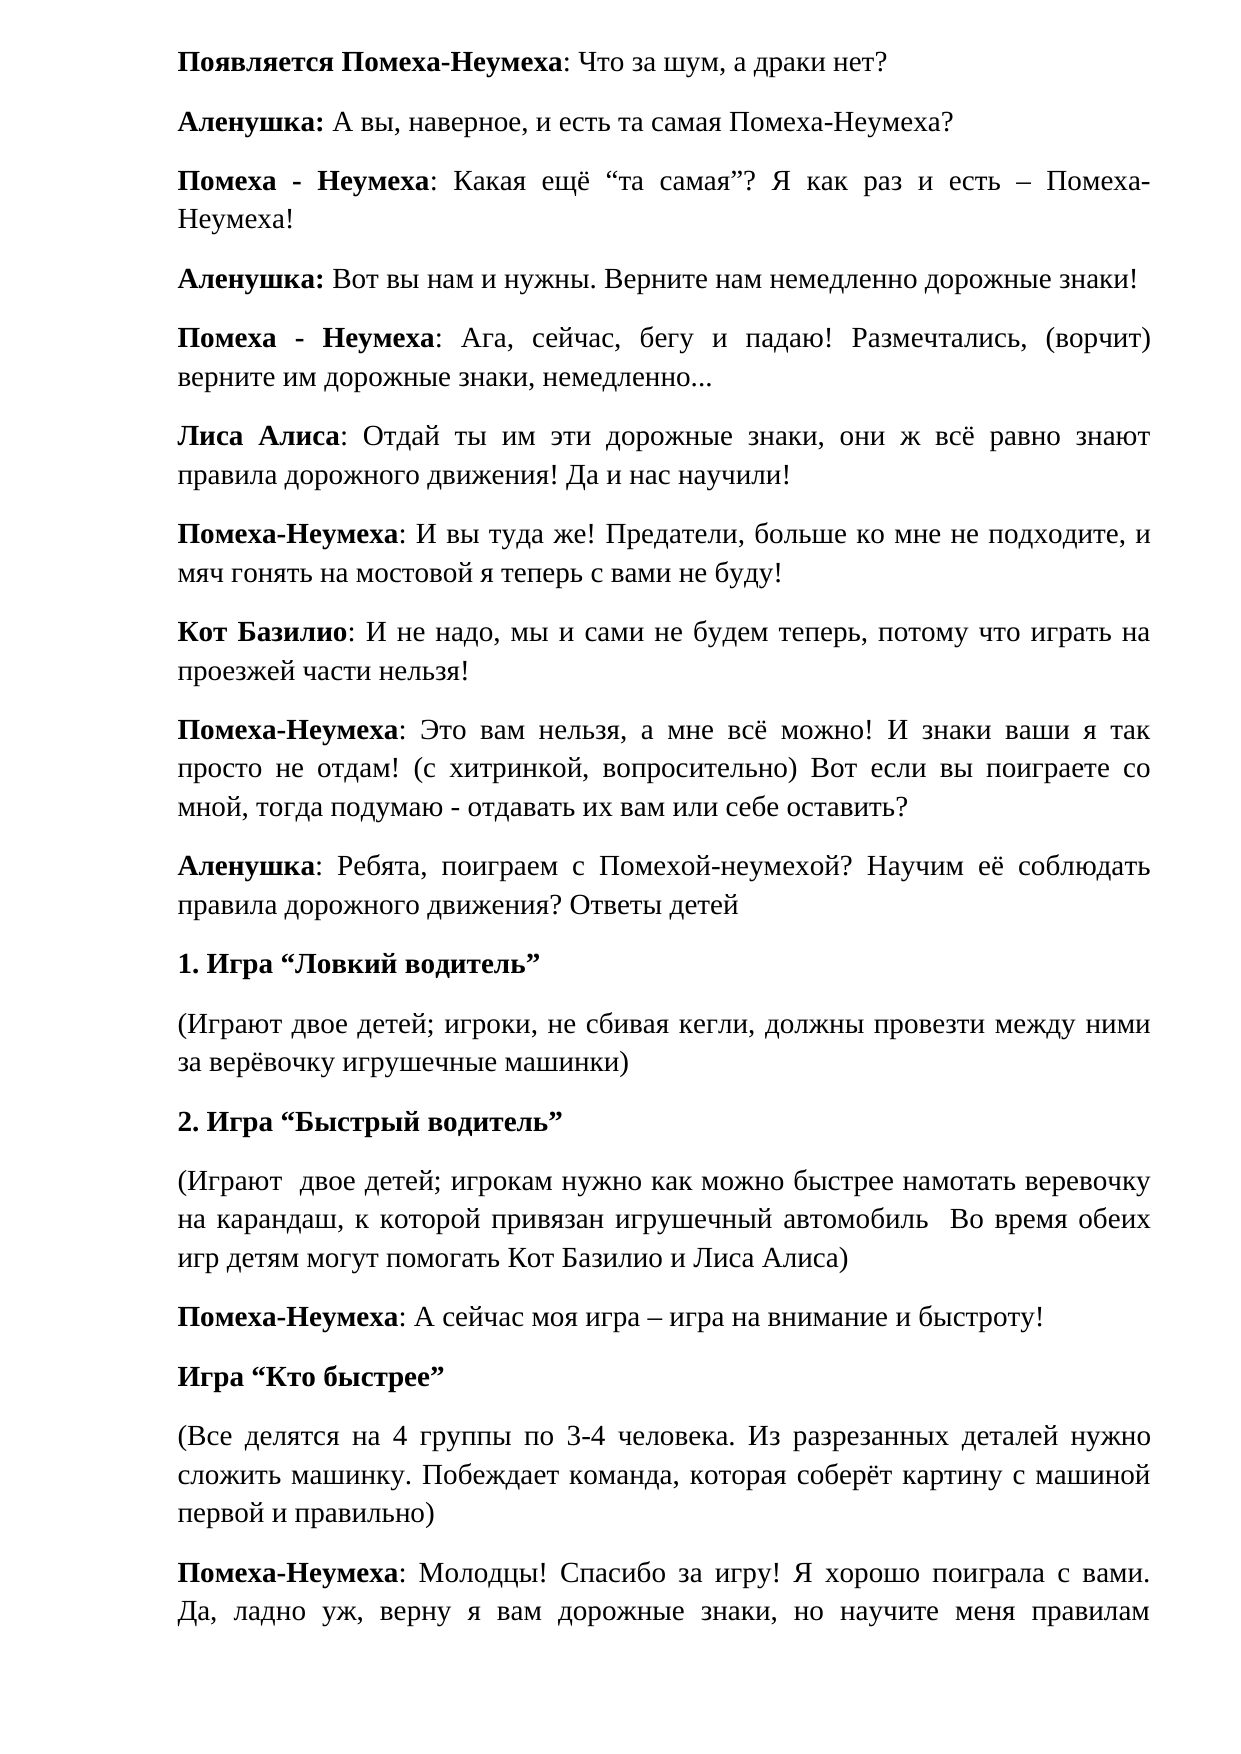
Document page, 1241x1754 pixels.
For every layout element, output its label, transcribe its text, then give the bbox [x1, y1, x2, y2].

text 1. Игра “Ловкий водитель” [177, 946, 1152, 980]
text (Все делятся на 4 группы по 3-4 человека. Из разрезанных деталей нужно сложить машинку. Побеждает команда, которая соберёт картину с машиной первой и правильно) [177, 1418, 1152, 1529]
text Помеха - Неумеха: Какая ещё “та самая”? Я как раз и есть – Помеха-Неумеха! [177, 163, 1152, 235]
text (Играют двое детей; игроки, не сбивая кегли, должны провезти между ними за верёвочку игрушечные машинки) [177, 1006, 1152, 1078]
text Аленушка: Ребята, поиграем с Помехой-неумехой? Научим её соблюдать правила дорожного движения? Ответы детей [177, 848, 1152, 921]
text Помеха-Неумеха: А сейчас моя игра – игра на внимание и быстроту! [177, 1299, 1152, 1333]
text Кот Базилио: И не надо, мы и сами не будем теперь, потому что играть на проезжей части нельзя! [177, 614, 1152, 686]
text Игра “Кто быстрее” [177, 1359, 1152, 1392]
text 2. Игра “Быстрый водитель” [177, 1104, 1152, 1137]
text (Играют двое детей; игрокам нужно как можно быстрее намотать веревочку на карандаш, к которой привязан игрушечный автомобиль Во время обеих игр детям могут помогать Кот Базилио и Лиса Алиса) [177, 1163, 1152, 1274]
text Помеха-Неумеха: И вы туда же! Предатели, больше ко мне не подходите, и мяч гонять на мостовой я теперь с вами не буду! [177, 516, 1152, 588]
text Помеха - Неумеха: Ага, сейчас, бегу и падаю! Размечтались, (ворчит) верните им дорожные знаки, немедленно... [177, 320, 1152, 392]
text Лиса Алиса: Отдай ты им эти дорожные знаки, они ж всё равно знают правила дорожного движения! Да и нас научили! [177, 418, 1152, 490]
text Аленушка: Вот вы нам и нужны. Верните нам немедленно дорожные знаки! [177, 261, 1152, 294]
text Аленушка: А вы, наверное, и есть та самая Помеха-Неумеха? [177, 104, 1152, 137]
text Появляется Помеха-Неумеха: Что за шум, а драки нет? [177, 44, 1152, 78]
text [177, 1555, 1152, 1627]
text Помеха-Неумеха: Это вам нельзя, а мне всё можно! И знаки ваши я так просто не отдам! (с хитринкой, вопросительно) Вот если вы поиграете со мной, тогда подумаю - отдавать их вам или себе оставить? [177, 712, 1152, 823]
